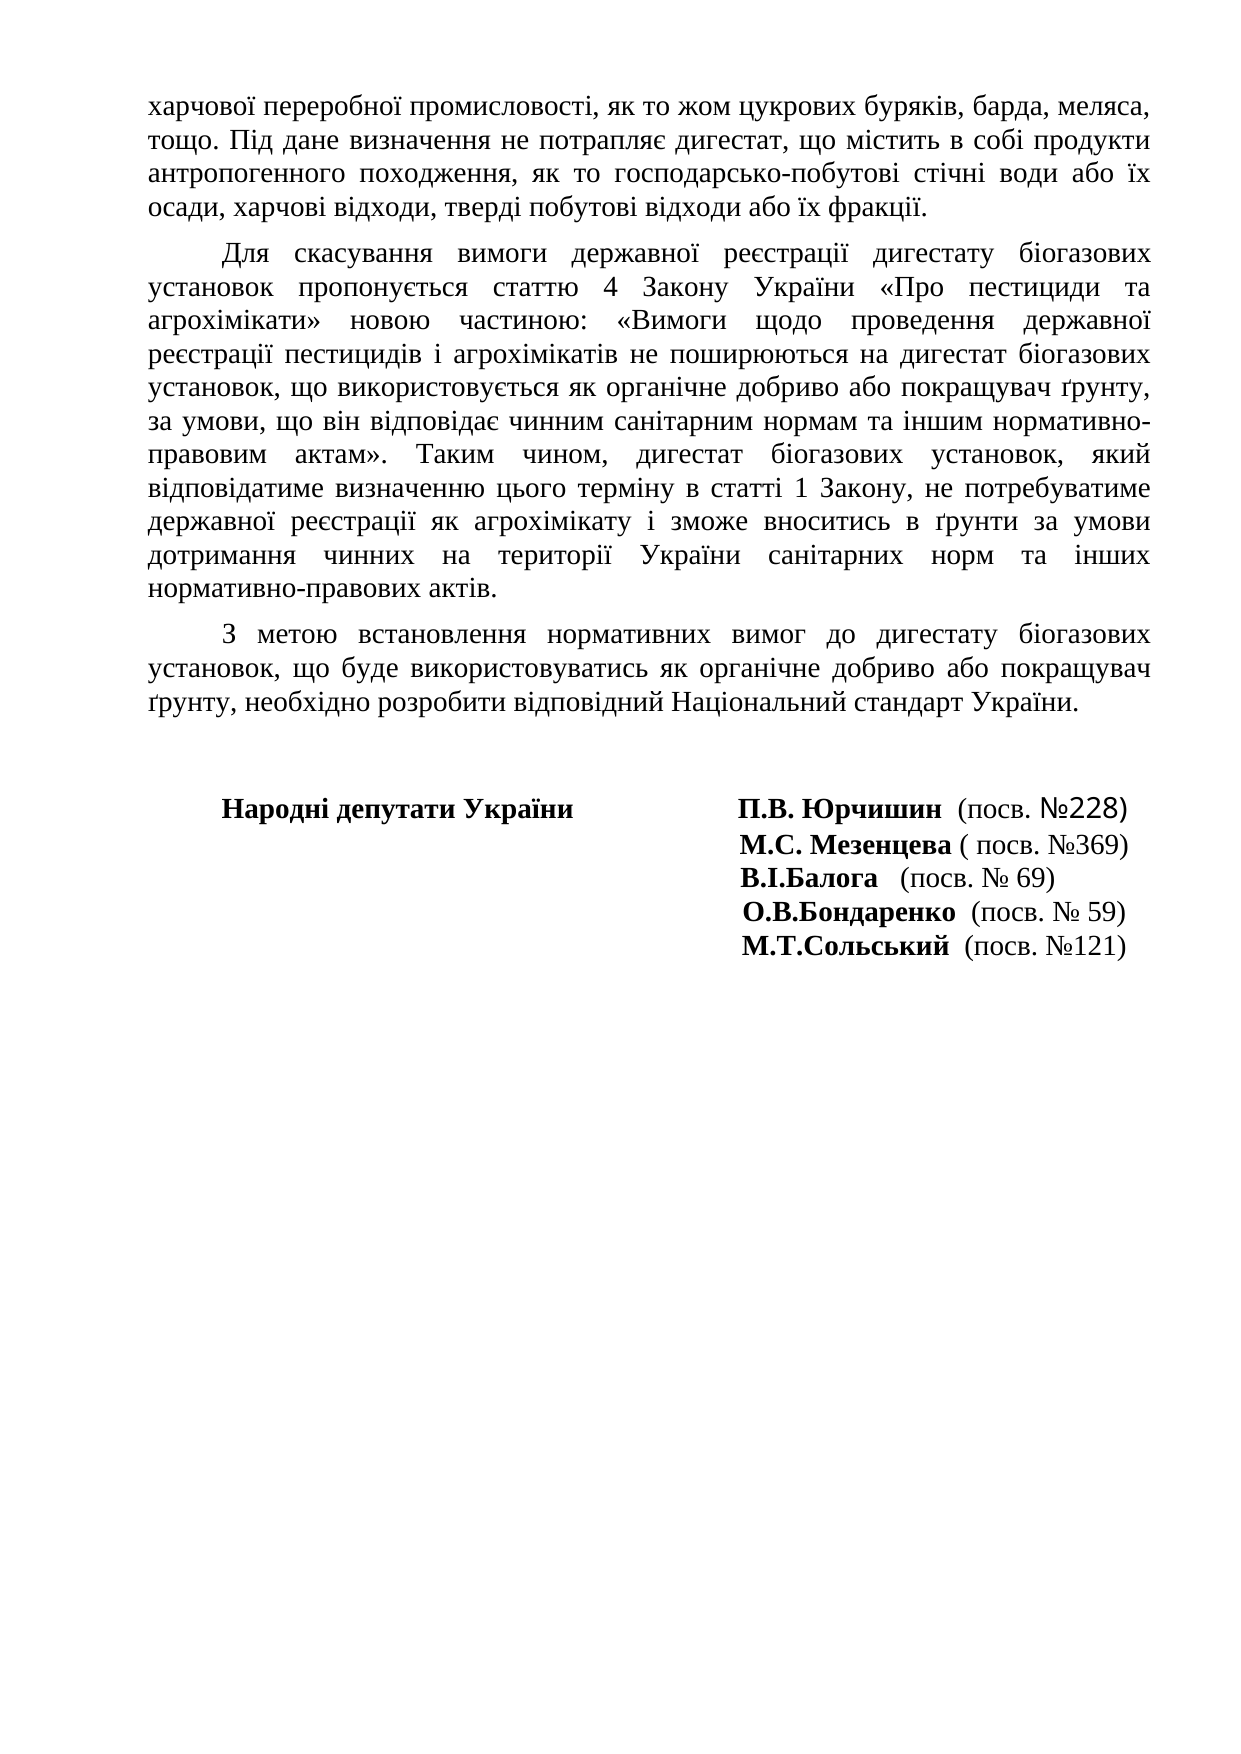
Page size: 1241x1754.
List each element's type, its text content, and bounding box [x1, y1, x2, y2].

text М.С. Мезенцева ( посв. №369) [148, 827, 1152, 861]
text Народні депутати України П.В. Юрчишин (посв. №228) [148, 787, 1152, 827]
text М.Т.Сольський (посв. №121) [148, 928, 1152, 961]
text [148, 88, 1152, 223]
text В.І.Балога (посв. № 69) [148, 861, 1152, 894]
text Для скасування вимоги державної реєстрації дигестату біогазових установок пропонується статтю 4 Закону України «Про пестициди та агрохімікати» новою частиною: «Вимоги щодо проведення державної реєстрації пестицидів і агрохімікатів не поширюються на дигестат біогазових установок, що використовується як органічне добриво або покращувач ґрунту, за умови, що він відповідає чинним санітарним нормам та іншим нормативно-правовим актам». Таким чином, дигестат біогазових установок, який відповідатиме визначенню цього терміну в статті 1 Закону, не потребуватиме державної реєстрації як агрохімікату і зможе вноситись в ґрунти за умови дотримання чинних на території України санітарних норм та інших нормативно-правових актів. [148, 235, 1152, 604]
text З метою встановлення нормативних вимог до дигестату біогазових установок, що буде використовуватись як органічне добриво або покращувач ґрунту, необхідно розробити відповідний Національний стандарт України. [148, 617, 1152, 717]
text О.В.Бондаренко (посв. № 59) [148, 894, 1152, 928]
